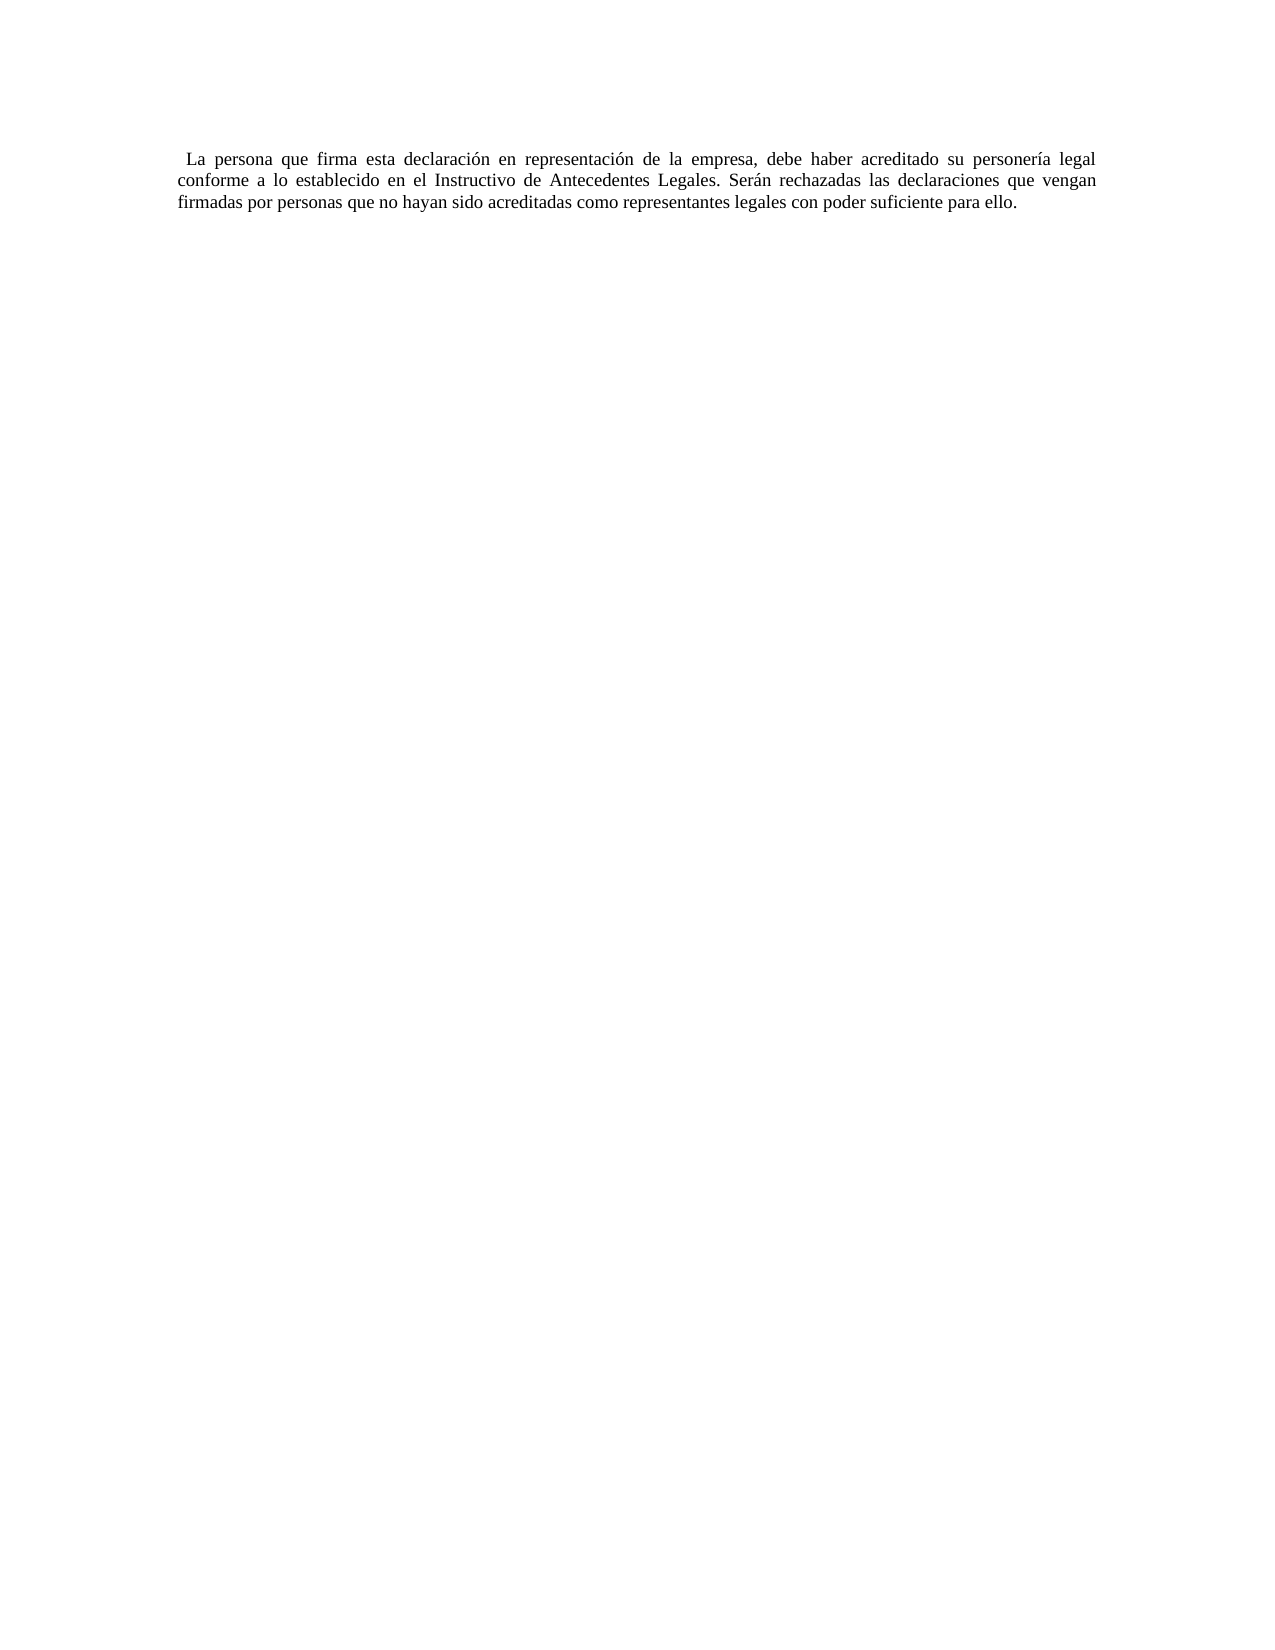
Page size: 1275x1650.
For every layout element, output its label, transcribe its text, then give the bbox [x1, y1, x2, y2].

text La persona que firma esta declaración en representación de la empresa, debe haber acreditado su personería legal conforme a lo establecido en el Instructivo de Antecedentes Legales. Serán rechazadas las declaraciones que vengan firmadas por personas que no hayan sido acreditadas como representantes legales con poder suficiente para ello. [177, 148, 1098, 212]
